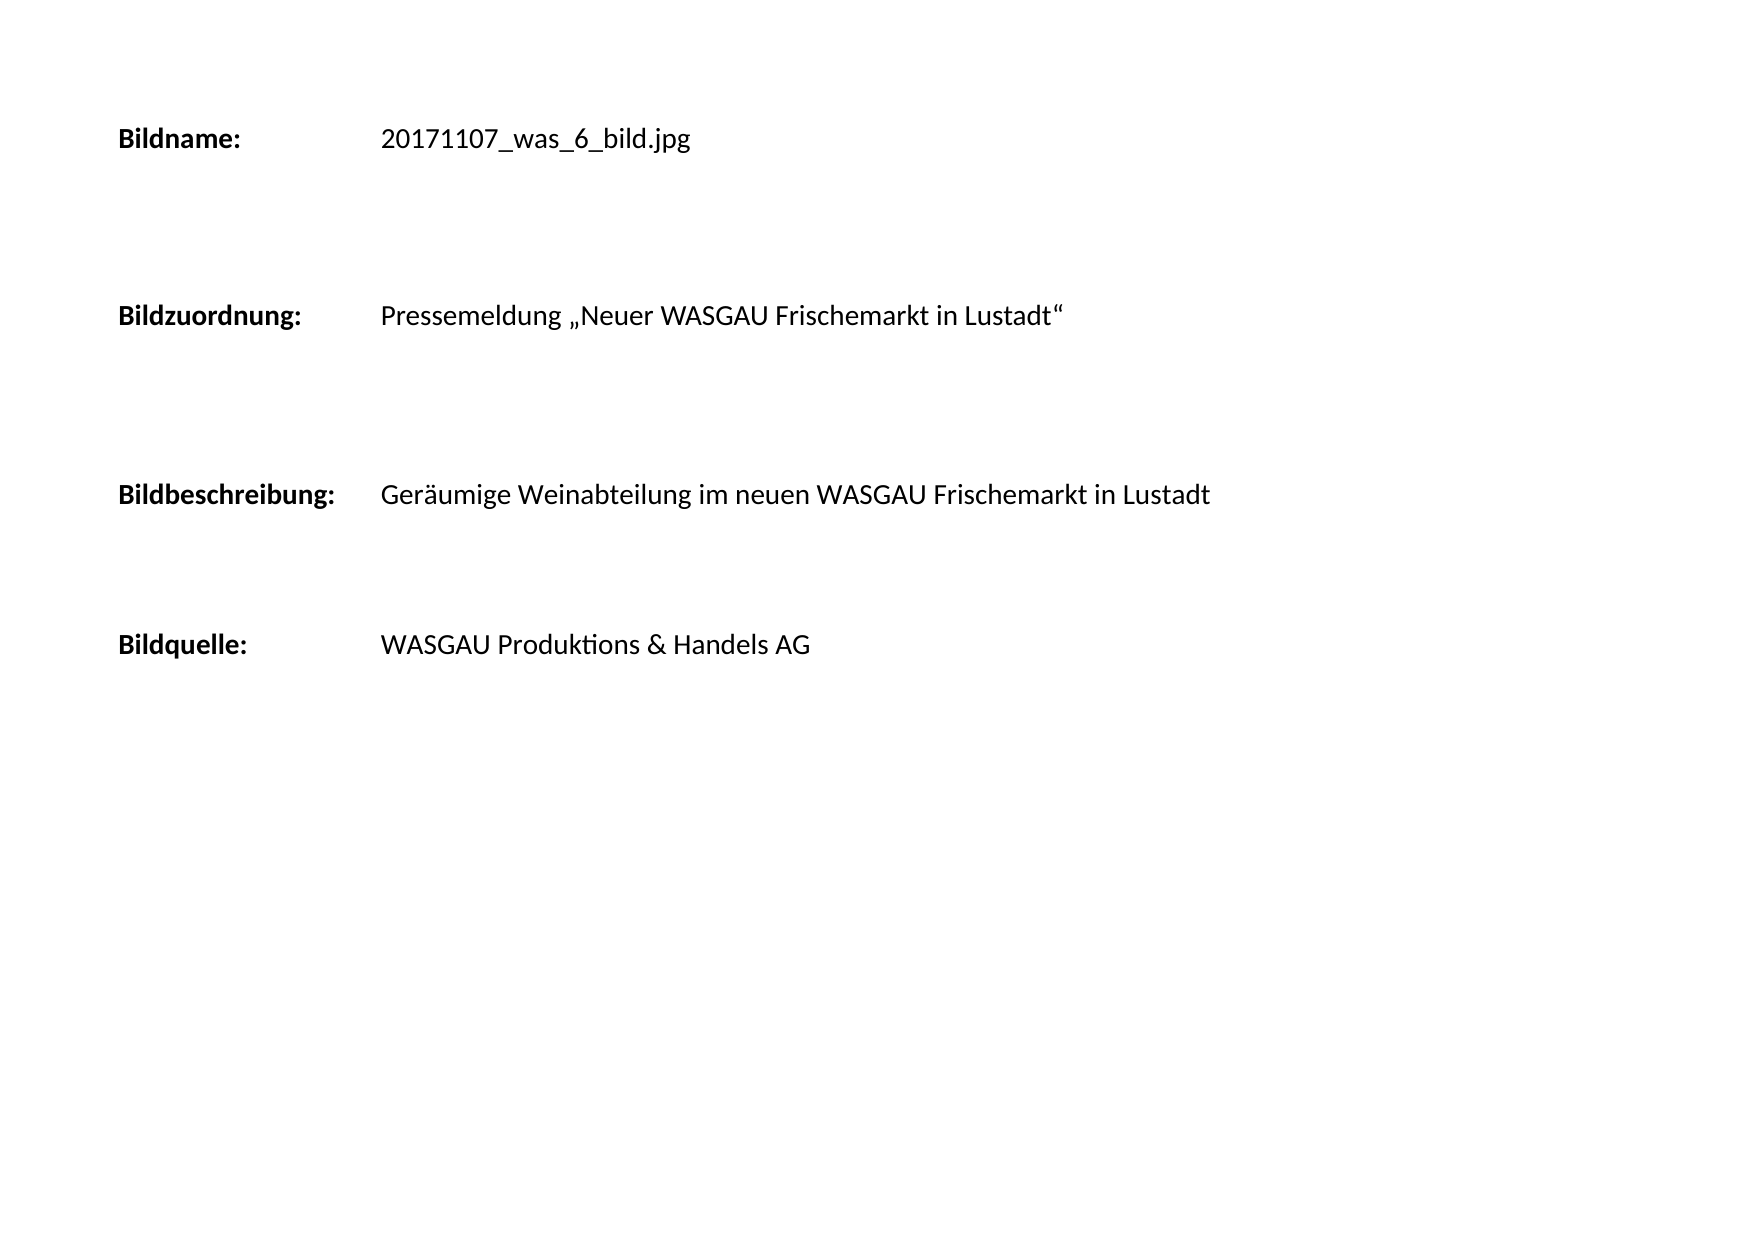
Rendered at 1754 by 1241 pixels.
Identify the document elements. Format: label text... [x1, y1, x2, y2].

subtitle Bildzuordnung: Pressemeldung „Neuer WASGAU Frischemarkt in Lustadt“ [118, 297, 1636, 333]
text Bildbeschreibung: Geräumige Weinabteilung im neuen WASGAU Frischemarkt in Lustadt [118, 474, 1636, 512]
text Bildname: 20171107_was_6_bild.jpg [118, 118, 1636, 156]
text Bildquelle: WASGAU Produktions & Handels AG [118, 624, 1636, 662]
